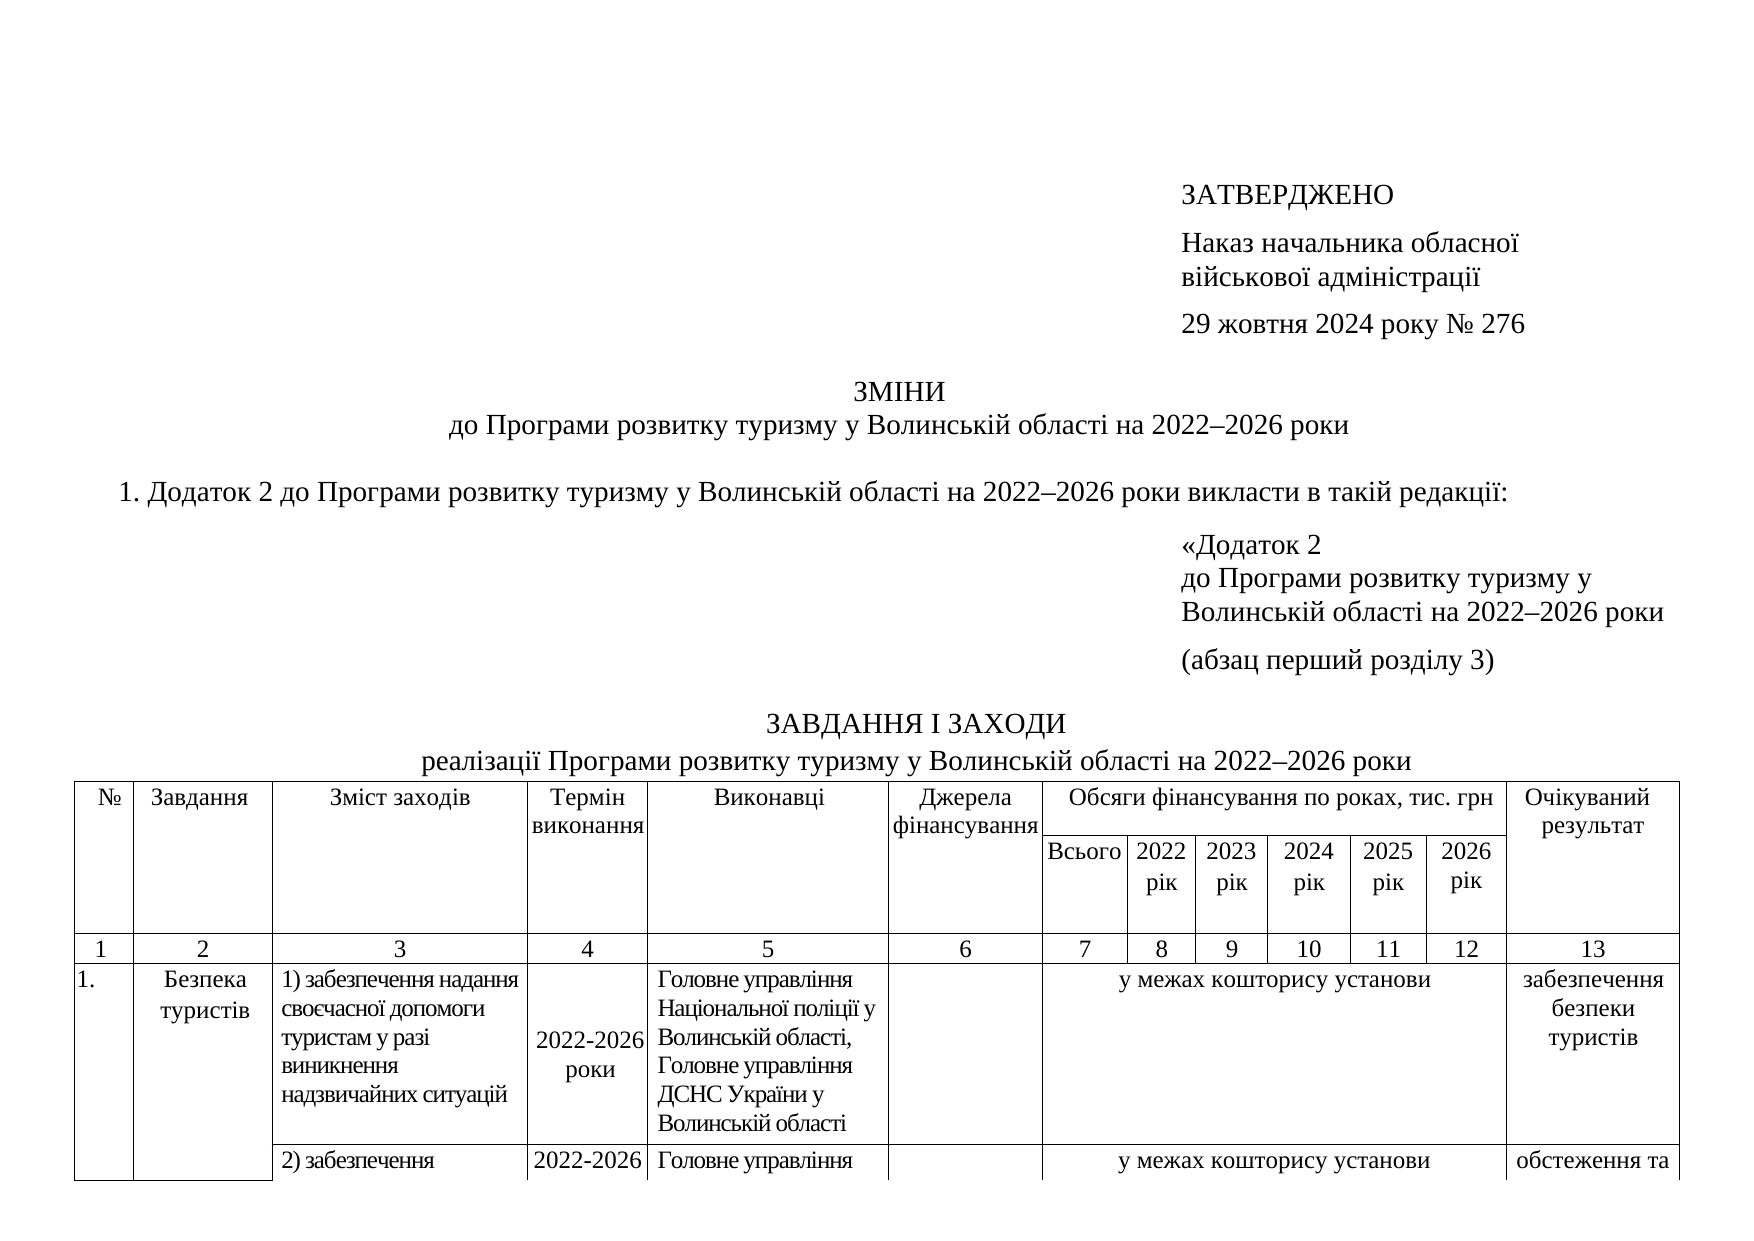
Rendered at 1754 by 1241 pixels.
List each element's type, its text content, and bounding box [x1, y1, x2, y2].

table_cell [889, 1145, 1042, 1180]
table_cell 1. [75, 964, 133, 1180]
table_cell 2026 рік [1427, 836, 1506, 933]
table_header Термін виконання [528, 782, 647, 933]
table_cell 2 [134, 934, 272, 963]
table_cell 4 [528, 934, 647, 963]
table_cell 2025 рік [1351, 836, 1426, 933]
table_header Очікуваний результат [1507, 782, 1679, 933]
table_cell 2024 рік [1268, 836, 1350, 933]
table_cell 3 [273, 934, 527, 963]
table_cell Головне управління Національної поліції у Волинській області, Головне управління ДСНС України у Волинській області [648, 964, 888, 1144]
text до Програми розвитку туризму у Волинській області на 2022–2026 роки [103, 407, 1695, 441]
table_header Виконавці [648, 782, 888, 933]
table_cell 2) забезпечення обстеження пляжів, місць масового відпочинку, функціонування рятувальних постів [273, 1145, 527, 1180]
table_cell 8 [1128, 934, 1195, 963]
text 1. Додаток 2 до Програми розвитку туризму у Волинській області на 2022–2026 роки викласти в такій редакції: [118, 474, 1695, 508]
table_cell 1 [75, 934, 133, 963]
table_cell Всього [1043, 836, 1127, 933]
table_cell обстеження та моніторинг місць масового відпочинку, забезпечення безпеки туристів [1507, 1145, 1679, 1180]
table_cell 9 [1196, 934, 1267, 963]
table_cell 6 [889, 934, 1042, 963]
table_cell 12 [1427, 934, 1506, 963]
table_cell 2023 рік [1196, 836, 1267, 933]
table_header Зміст заходів [273, 782, 527, 933]
table_cell 11 [1351, 934, 1426, 963]
table_cell 2022 рік [1128, 836, 1195, 933]
table_cell [889, 964, 1042, 1144]
table_header Завдання [134, 782, 272, 933]
text військової адміністрації [1181, 259, 1695, 292]
table_cell 7 [1043, 934, 1127, 963]
table_cell 2022-2026 роки [528, 1145, 647, 1180]
text ЗМІНИ [103, 374, 1695, 407]
text 29 жовтня 2024 року № 276 [1181, 307, 1695, 340]
text ЗАТВЕРДЖЕНО [1181, 177, 1695, 211]
subtitle реалізації Програми розвитку туризму у Волинській області на 2022–2026 роки [137, 743, 1695, 777]
table_cell 2022-2026 роки [528, 964, 647, 1144]
text Наказ начальника обласної [1181, 225, 1695, 259]
table_cell 1) забезпечення надання своєчасної допомоги туристам у разі виникнення надзвичайних ситуацій [273, 964, 527, 1144]
table_cell у межах кошторису установи [1043, 964, 1506, 1144]
text «Додаток 2 [1181, 527, 1695, 561]
table_header № [75, 782, 133, 933]
table_cell 13 [1507, 934, 1679, 963]
table_header Обсяги фінансування по роках, тис. грн [1043, 782, 1506, 835]
table_cell Безпека туристів [134, 964, 272, 1180]
text до Програми розвитку туризму у Волинській області на 2022–2026 роки [1181, 561, 1695, 628]
table_cell 10 [1268, 934, 1350, 963]
subtitle ЗАВДАННЯ І ЗАХОДИ [137, 706, 1695, 740]
table_cell у межах кошторису установи [1043, 1145, 1506, 1180]
text (абзац перший розділу 3) [1181, 642, 1695, 676]
table_cell забезпечення безпеки туристів [1507, 964, 1679, 1144]
table_header Джерела фінансування [889, 782, 1042, 933]
table_cell 5 [648, 934, 888, 963]
